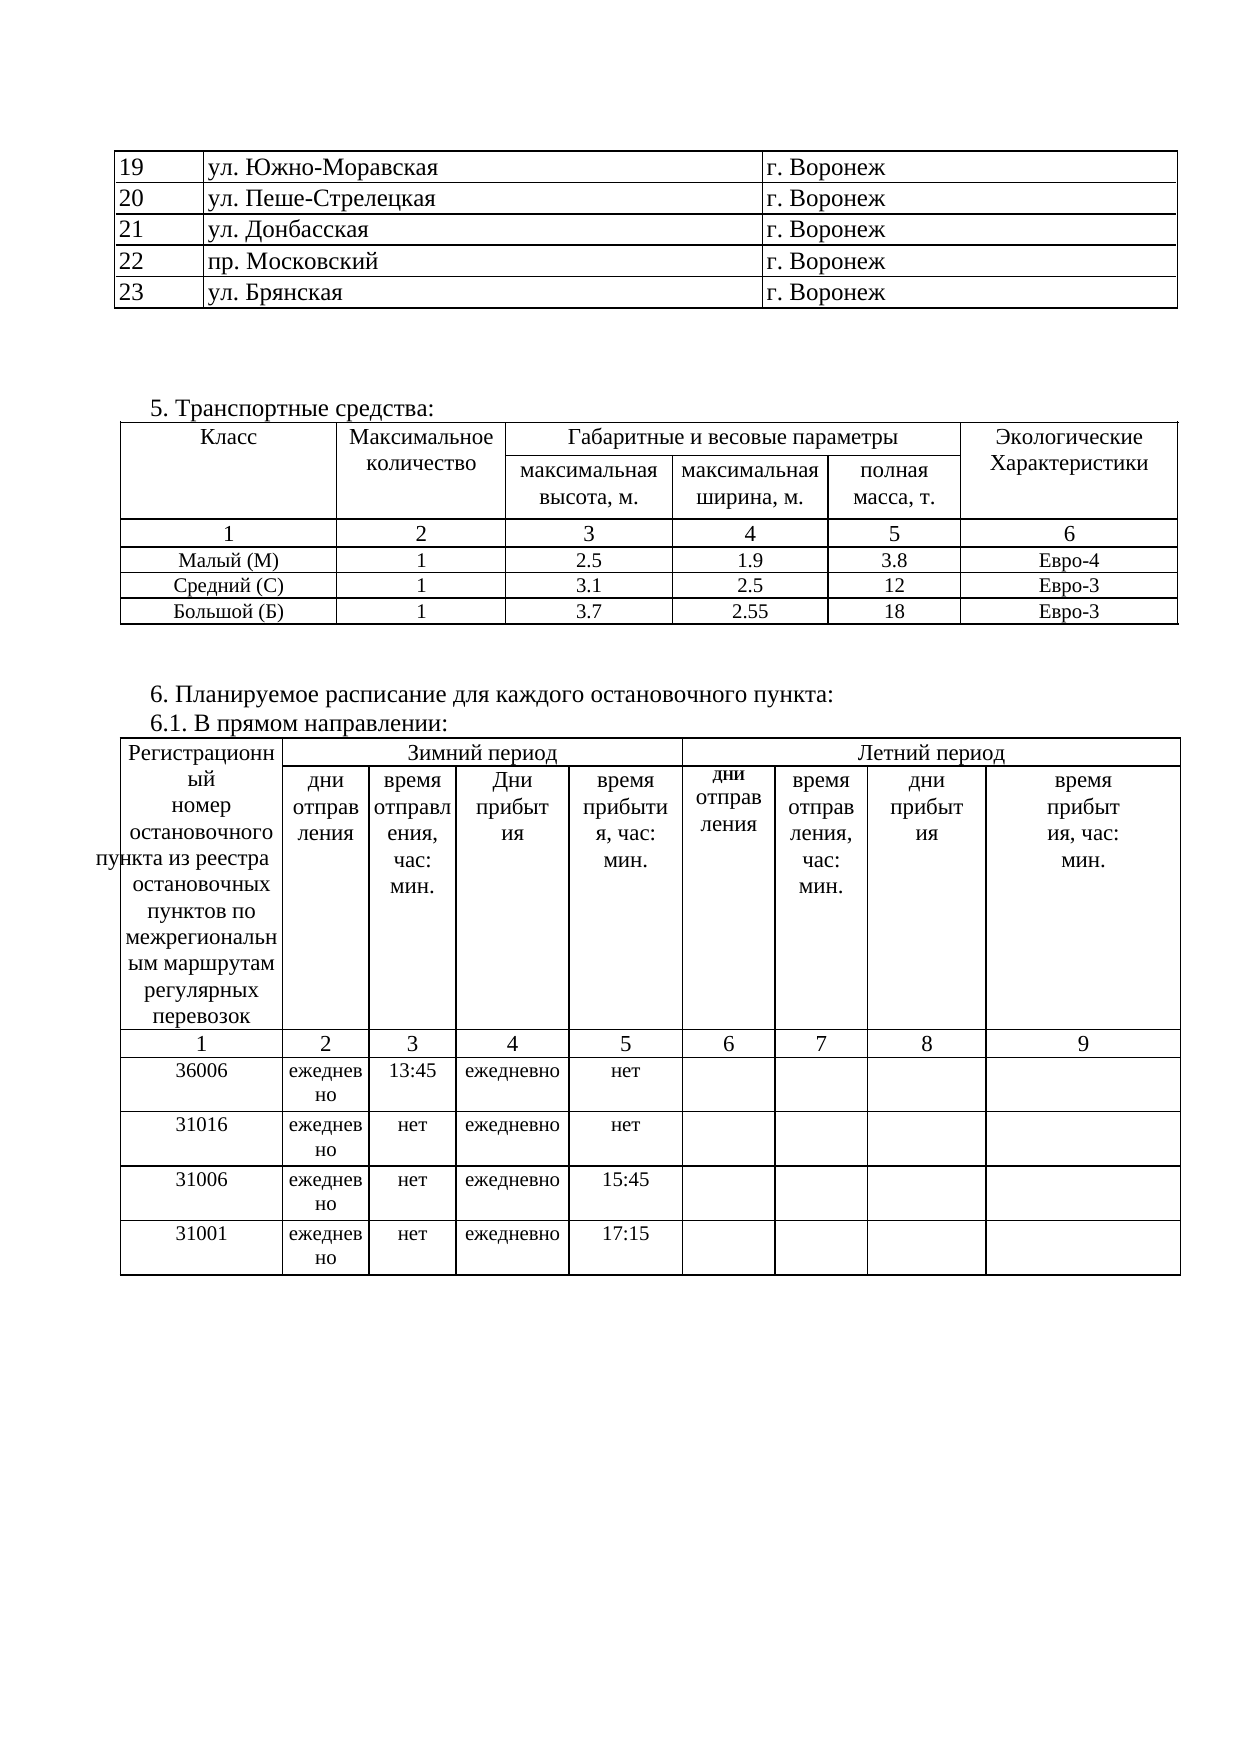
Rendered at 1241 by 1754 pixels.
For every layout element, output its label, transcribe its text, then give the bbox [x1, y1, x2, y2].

table_cell 20 [115, 183, 203, 213]
table_cell [683, 1112, 774, 1165]
table_cell 23 [115, 277, 203, 307]
table_cell [868, 1167, 985, 1219]
table_cell 18 [829, 599, 960, 623]
table_cell [987, 1167, 1180, 1219]
table_cell ДНИ отправ ления [683, 767, 774, 1028]
table_cell г. Воронеж [763, 181, 1177, 213]
table_cell 31001 [121, 1221, 282, 1274]
table_cell г. Воронеж [763, 244, 1177, 276]
table_header Летний период [683, 739, 1180, 765]
table_cell 1 [337, 599, 505, 623]
table_cell 1.9 [673, 548, 827, 572]
table_cell 21 [115, 214, 203, 244]
table_cell максимальная высота, м. [506, 456, 672, 518]
table_cell ежедневно [283, 1058, 368, 1111]
table_cell 2.5 [673, 573, 827, 597]
table_cell Евро-3 [961, 573, 1177, 597]
table_cell 9 [987, 1030, 1180, 1056]
table_cell г. Воронеж [763, 152, 1177, 181]
table_cell [683, 1221, 774, 1274]
table_cell 2 [337, 520, 505, 546]
text 5. Транспортные средства: [150, 393, 1090, 421]
table_cell [776, 1112, 867, 1165]
table_cell Евро-3 [961, 599, 1177, 623]
table_cell 7 [776, 1030, 867, 1056]
table_header Зимний период [283, 739, 682, 765]
table_cell г. Воронеж [763, 213, 1177, 244]
table_cell 15:45 [570, 1167, 682, 1219]
table_header Габаритные и весовые параметры [506, 423, 960, 455]
table_cell 3 [506, 520, 672, 546]
table_cell 19 [115, 152, 203, 181]
table_cell дни прибыт ия [868, 767, 985, 1028]
table_cell нет [370, 1167, 455, 1219]
table_cell 1 [337, 573, 505, 597]
table_cell 22 [115, 245, 203, 276]
table_header Экологические Характеристики [961, 423, 1177, 518]
table_cell 2.55 [673, 599, 827, 623]
table_cell ул. Южно-Моравская [204, 152, 762, 181]
table_cell 36006 [121, 1058, 282, 1111]
table_cell 2 [283, 1030, 368, 1056]
table_cell [868, 1221, 985, 1274]
table_cell 4 [457, 1030, 568, 1056]
table_header Регистрационный номер остановочного пункта из реестра остановочных пунктов по межрегиональным маршрутам регулярных перевозок [121, 739, 282, 1028]
table_cell 3.8 [829, 548, 960, 572]
table_cell 1 [121, 1030, 282, 1056]
table_cell максимальная ширина, м. [673, 456, 827, 518]
table_cell Евро-4 [961, 548, 1177, 572]
table_cell ежедневно [283, 1112, 368, 1165]
table_cell 4 [673, 520, 827, 546]
table_cell ежедневно [457, 1221, 568, 1274]
table_cell 17:15 [570, 1221, 682, 1274]
table_cell 31016 [121, 1112, 282, 1165]
table_cell 1 [337, 548, 505, 572]
table_cell пр. Московский [204, 246, 762, 276]
table_cell нет [570, 1058, 682, 1111]
table_cell ежедневно [457, 1167, 568, 1219]
table_cell нет [570, 1112, 682, 1165]
table_cell [776, 1058, 867, 1111]
table_cell дни отправ ления [283, 767, 368, 1028]
table_cell время отправл ения, час: мин. [370, 767, 455, 1028]
table_cell Малый (М) [121, 548, 336, 572]
table_cell нет [370, 1112, 455, 1165]
table_cell 13:45 [370, 1058, 455, 1111]
table_cell [987, 1221, 1180, 1274]
table_cell 6 [961, 520, 1177, 546]
table_cell нет [370, 1221, 455, 1274]
table_cell ул. Брянская [204, 277, 762, 307]
table_cell [776, 1221, 867, 1274]
table_cell Средний (С) [121, 573, 336, 597]
table_cell 6 [683, 1030, 774, 1056]
table_cell ежедневно [457, 1112, 568, 1165]
table_cell ежедневно [283, 1167, 368, 1219]
table_cell 31006 [121, 1167, 282, 1219]
table_cell время прибыти я, час: мин. [570, 767, 682, 1028]
table_cell Дни прибыт ия [457, 767, 568, 1028]
table_cell 8 [868, 1030, 985, 1056]
table_cell ул. Донбасская [204, 215, 762, 244]
table_cell время отправ ления, час: мин. [776, 767, 867, 1028]
table_cell 1 [121, 520, 336, 546]
table_cell [868, 1058, 985, 1111]
table_cell [868, 1112, 985, 1165]
table_cell 2.5 [506, 548, 672, 572]
table_cell г. Воронеж [763, 276, 1177, 307]
table_cell 3 [370, 1030, 455, 1056]
table_cell [683, 1058, 774, 1111]
text 6. Планируемое расписание для каждого остановочного пункта: [150, 679, 1090, 708]
table_header Класс [121, 423, 336, 518]
table_header Максимальное количество [337, 423, 505, 518]
table_cell 3.1 [506, 573, 672, 597]
table_cell [987, 1112, 1180, 1165]
text 6.1. В прямом направлении: [150, 708, 1090, 737]
table_cell полная масса, т. [829, 456, 960, 518]
table_cell 12 [829, 573, 960, 597]
table_cell 3.7 [506, 599, 672, 623]
table_cell Большой (Б) [121, 599, 336, 623]
table_cell [776, 1167, 867, 1219]
table_cell время прибыт ия, час: мин. [987, 767, 1180, 1028]
table_cell 5 [570, 1030, 682, 1056]
table_cell 5 [829, 520, 960, 546]
table_cell ежедневно [457, 1058, 568, 1111]
table_cell ежедневно [283, 1221, 368, 1274]
table_cell [683, 1167, 774, 1219]
table_cell [987, 1058, 1180, 1111]
table_cell ул. Пеше-Стрелецкая [204, 183, 762, 213]
